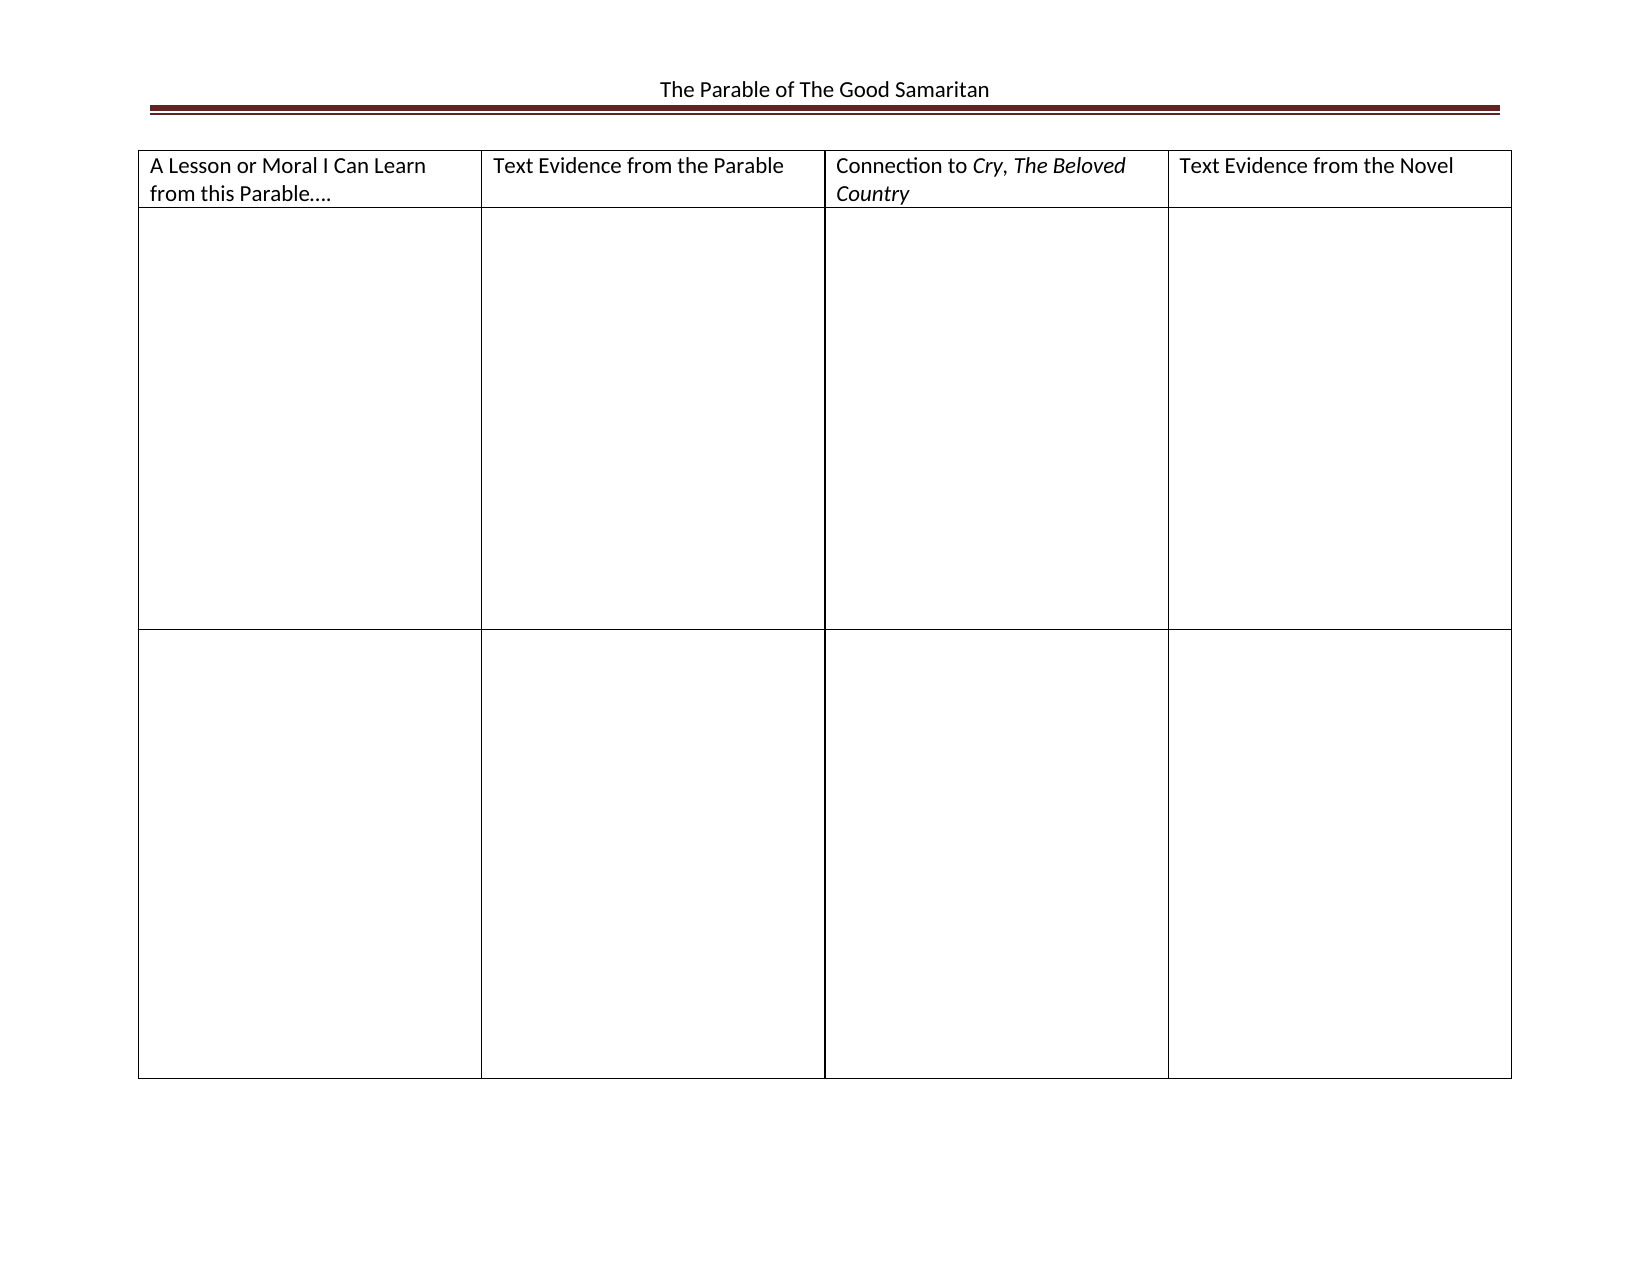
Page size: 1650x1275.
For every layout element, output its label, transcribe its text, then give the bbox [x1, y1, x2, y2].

table_cell [482, 630, 824, 1078]
table_cell [139, 630, 481, 1078]
table_header Text Evidence from the Parable [482, 151, 824, 207]
table_header Connection to Cry, The Beloved Country [826, 151, 1168, 207]
table_header A Lesson or Moral I Can Learn from this Parable…. [139, 151, 481, 207]
table_header Text Evidence from the Novel [1169, 151, 1511, 207]
table_cell [1169, 208, 1511, 628]
table_cell [826, 208, 1168, 628]
table_cell [139, 208, 481, 628]
table_cell [826, 630, 1168, 1078]
table_cell [482, 208, 824, 628]
table_cell [1169, 630, 1511, 1078]
